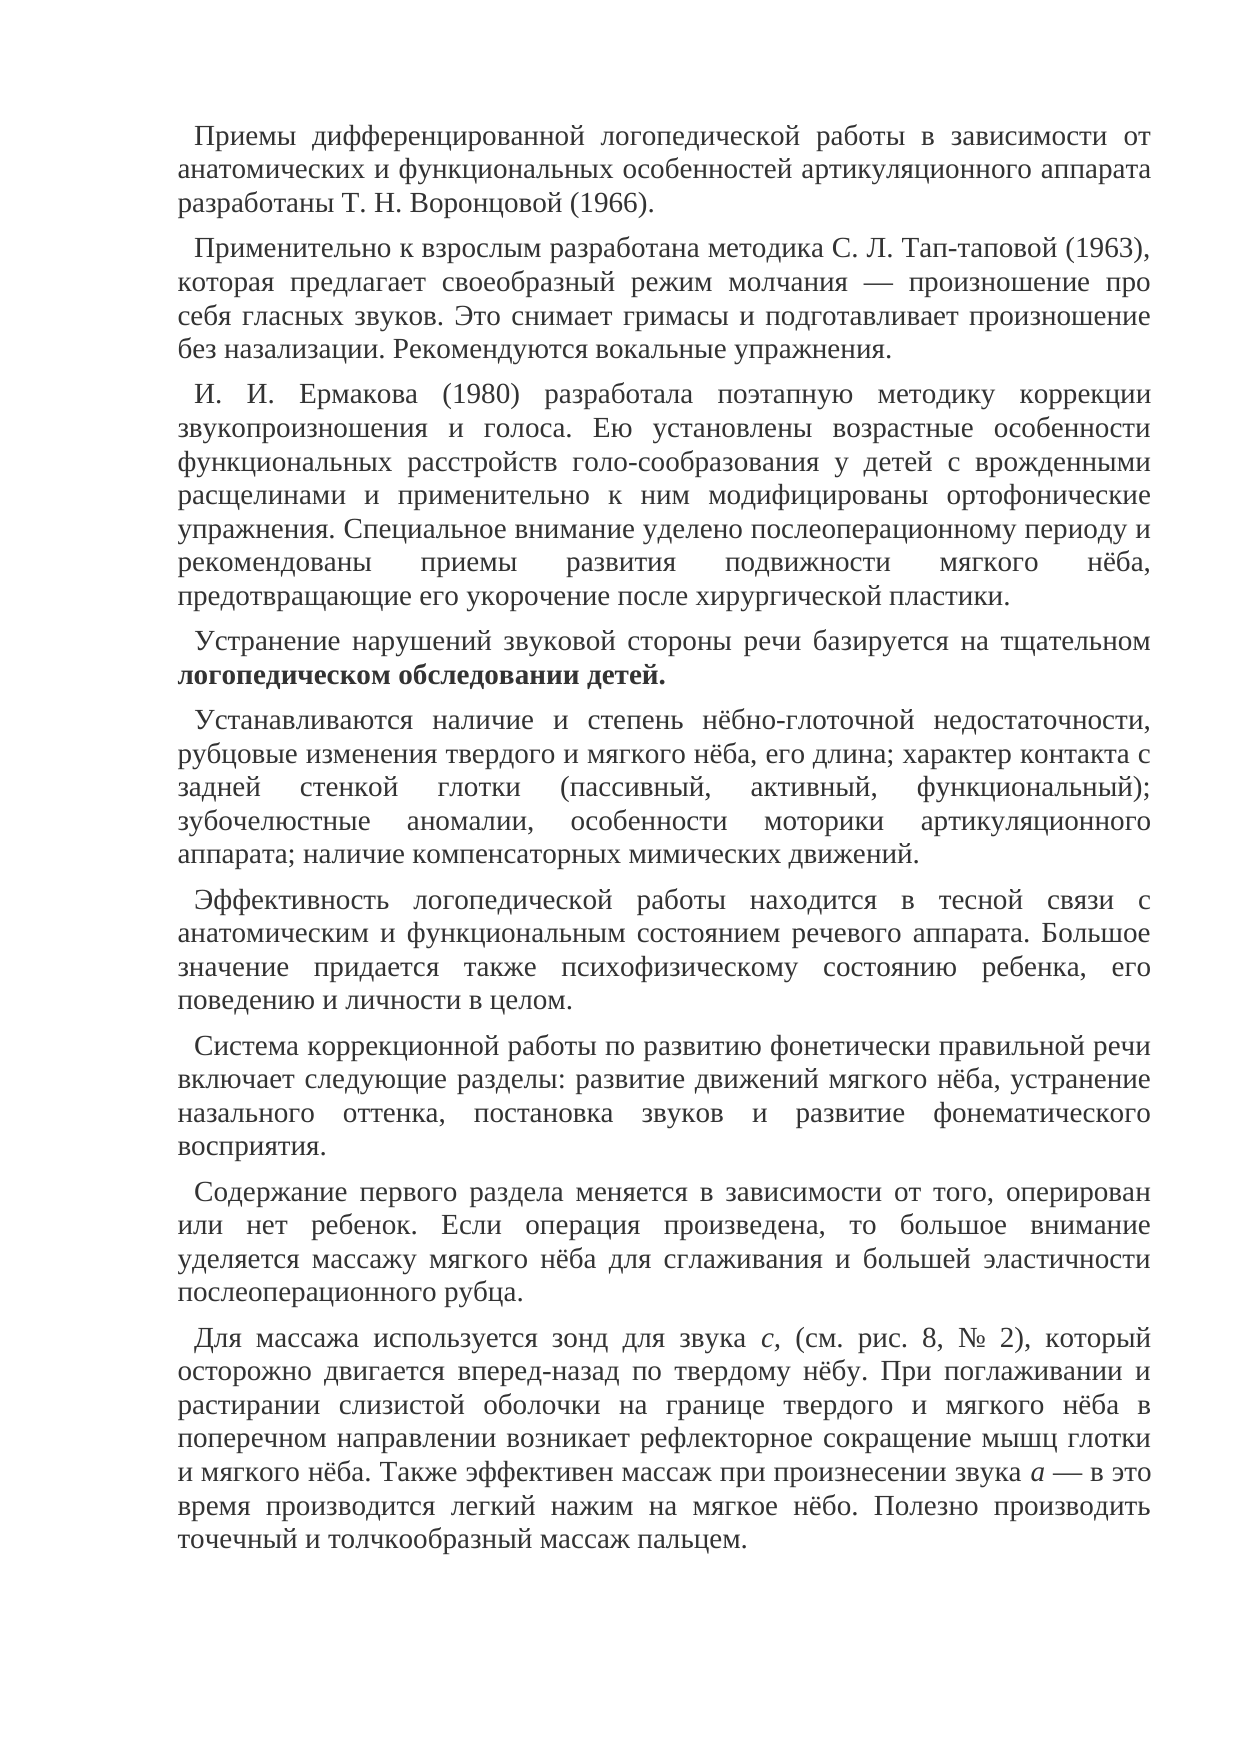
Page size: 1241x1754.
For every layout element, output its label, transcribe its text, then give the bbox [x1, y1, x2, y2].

text Применительно к взрослым разработана методика С. Л. Тап-таповой (1963), которая предлагает своеобразный режим молчания — произношение про себя гласных звуков. Это снимает гримасы и подготавливает произношение без назализации. Рекомендуются вокальные упражнения. [177, 231, 1152, 365]
text Эффективность логопедической работы находится в тесной связи с анатомическим и функциональным состоянием речевого аппарата. Большое значение придается также психофизическому состоянию ребенка, его поведению и личности в целом. [177, 882, 1152, 1016]
text Устранение нарушений звуковой стороны речи базируется на тщательном логопедическом обследовании детей. [177, 623, 1152, 690]
text Приемы дифференцированной логопедической работы в зависимости от анатомических и функциональных особенностей артикуляционного аппарата разработаны Т. Н. Воронцовой (1966). [177, 118, 1152, 219]
text Для массажа используется зонд для звука с, (см. рис. 8, № 2), который осторожно двигается вперед-назад по твердому нёбу. При поглаживании и растирании слизистой оболочки на границе твердого и мягкого нёба в поперечном направлении возникает рефлекторное сокращение мышц глотки и мягкого нёба. Также эффективен массаж при произнесении звука а — в это время производится легкий нажим на мягкое нёбо. Полезно производить точечный и толчкообразный массаж пальцем. [177, 1320, 1152, 1555]
text И. И. Ермакова (1980) разработала поэтапную методику коррекции звукопроизношения и голоса. Ею установлены возрастные особенности функциональных расстройств голо-сообразования у детей с врожденными расщелинами и применительно к ним модифицированы ортофонические упражнения. Специальное внимание уделено послеоперационному периоду и рекомендованы приемы развития подвижности мягкого нёба, предотвращающие его укорочение после хирургической пластики. [177, 377, 1152, 611]
text Содержание первого раздела меняется в зависимости от того, оперирован или нет ребенок. Если операция произведена, то большое внимание уделяется массажу мягкого нёба для сглаживания и большей эластичности послеоперационного рубца. [177, 1174, 1152, 1308]
text Устанавливаются наличие и степень нёбно-глоточной недостаточности, рубцовые изменения твердого и мягкого нёба, его длина; характер контакта с задней стенкой глотки (пассивный, активный, функциональный); зубочелюстные аномалии, особенности моторики артикуляционного аппарата; наличие компенсаторных мимических движений. [177, 702, 1152, 870]
text Система коррекционной работы по развитию фонетически правильной речи включает следующие разделы: развитие движений мягкого нёба, устранение назального оттенка, постановка звуков и развитие фонематического восприятия. [177, 1028, 1152, 1162]
